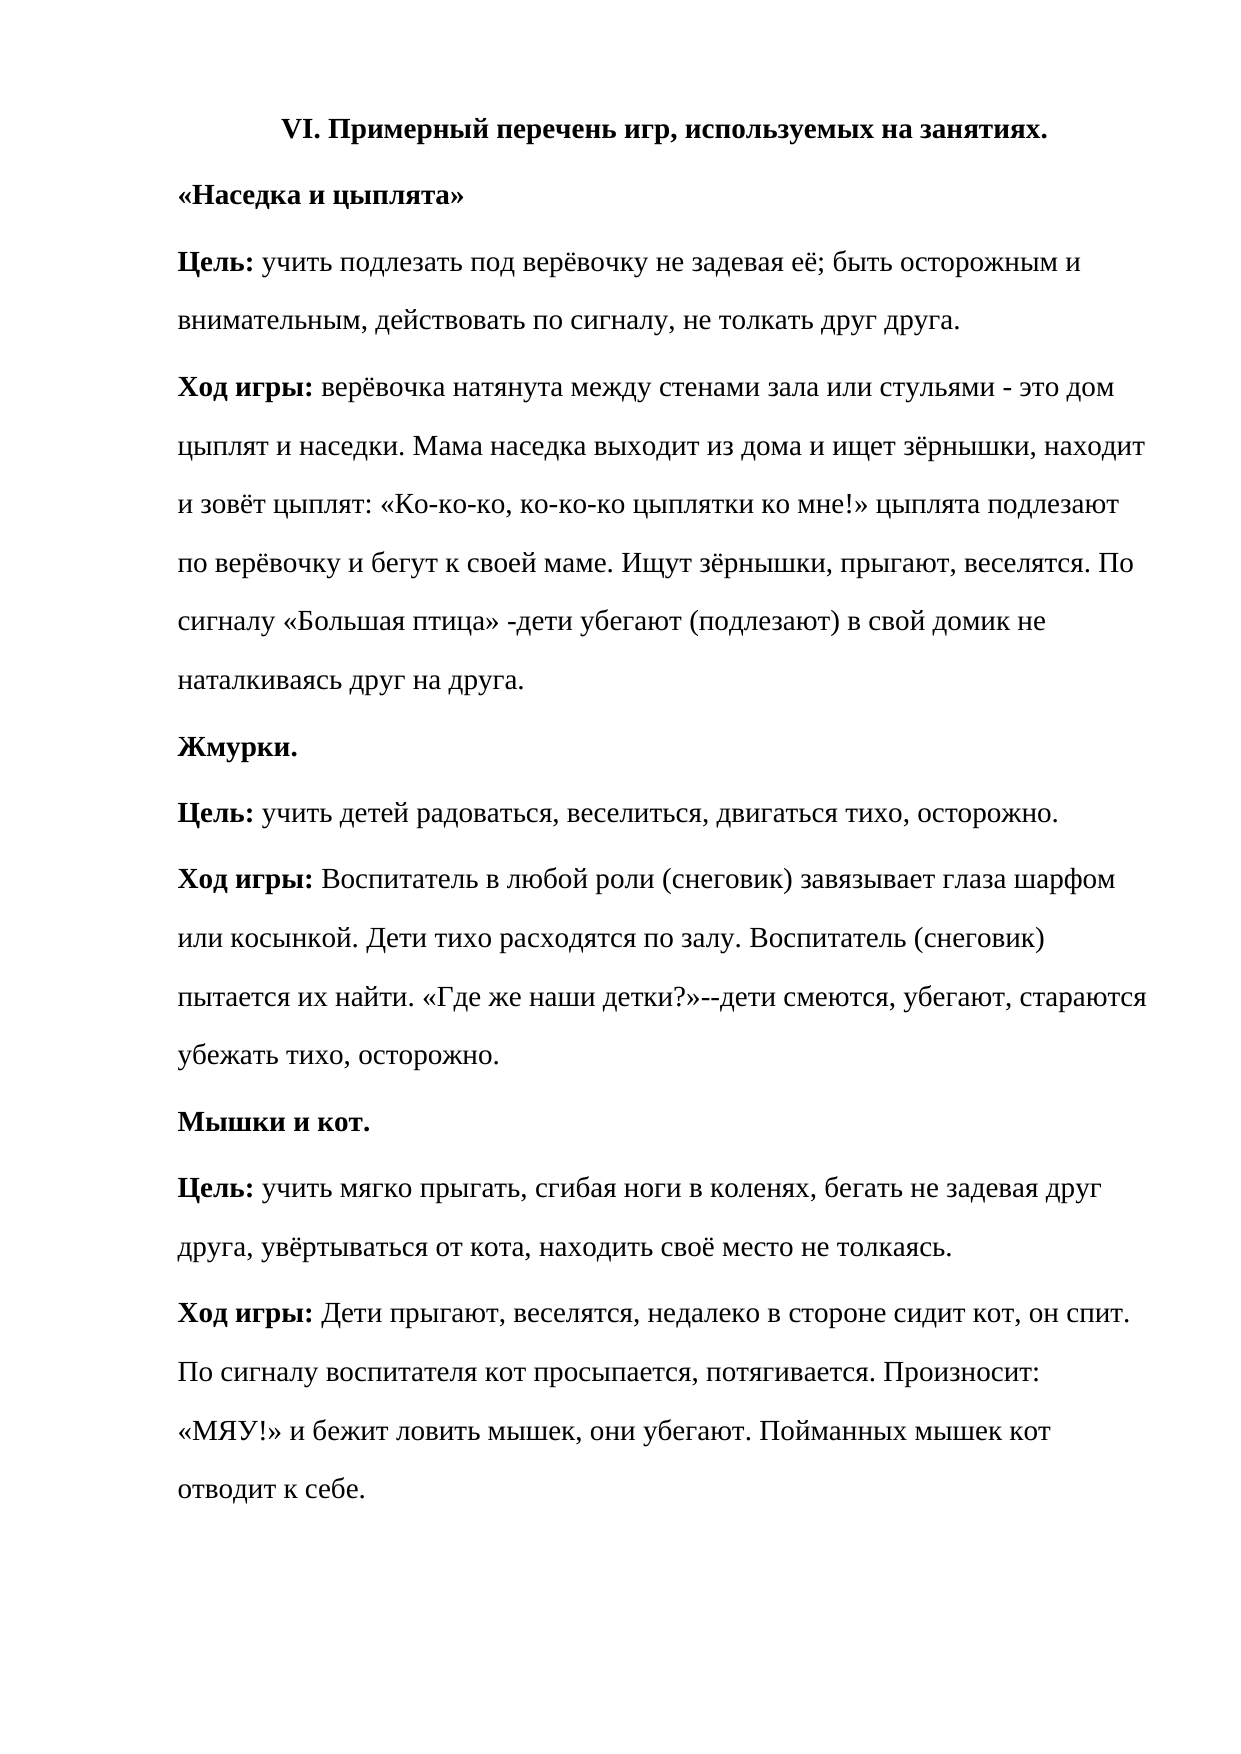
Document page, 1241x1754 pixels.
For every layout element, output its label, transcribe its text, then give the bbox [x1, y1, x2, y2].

text Ход игры: верёвочка натянута между стенами зала или стульями - это дом цыплят и наседки. Мама наседка выходит из дома и ищет зёрнышки, находит и зовёт цыплят: «Ко-ко-ко, ко-ко-ко цыплятки ко мне!» цыплята подлезают по верёвочку и бегут к своей маме. Ищут зёрнышки, прыгают, веселятся. По сигналу «Большая птица» -дети убегают (подлезают) в свой домик не наталкиваясь друг на друга. [177, 369, 1152, 696]
text VI. Примерный перечень игр, используемых на занятиях. [177, 111, 1152, 144]
text Цель: учить детей радоваться, веселиться, двигаться тихо, осторожно. [177, 795, 1152, 829]
text Мышки и кот. [177, 1104, 1152, 1137]
text Ход игры: Воспитатель в любой роли (снеговик) завязывает глаза шарфом или косынкой. Дети тихо расходятся по залу. Воспитатель (снеговик) пытается их найти. «Где же наши детки?»--дети смеются, убегают, стараются убежать тихо, осторожно. [177, 862, 1152, 1071]
text Ход игры: Дети прыгают, веселятся, недалеко в стороне сидит кот, он спит. По сигналу воспитателя кот просыпается, потягивается. Произносит: «МЯУ!» и бежит ловить мышек, они убегают. Пойманных мышек кот отводит к себе. [177, 1296, 1152, 1505]
text «Наседка и цыплята» [177, 177, 1152, 211]
text Цель: учить мягко прыгать, сгибая ноги в коленях, бегать не задевая друг друга, увёртываться от кота, находить своё место не толкаясь. [177, 1170, 1152, 1263]
text Цель: учить подлезать под верёвочку не задевая её; быть осторожным и внимательным, действовать по сигналу, не толкать друг друга. [177, 244, 1152, 336]
text Жмурки. [177, 729, 1152, 762]
